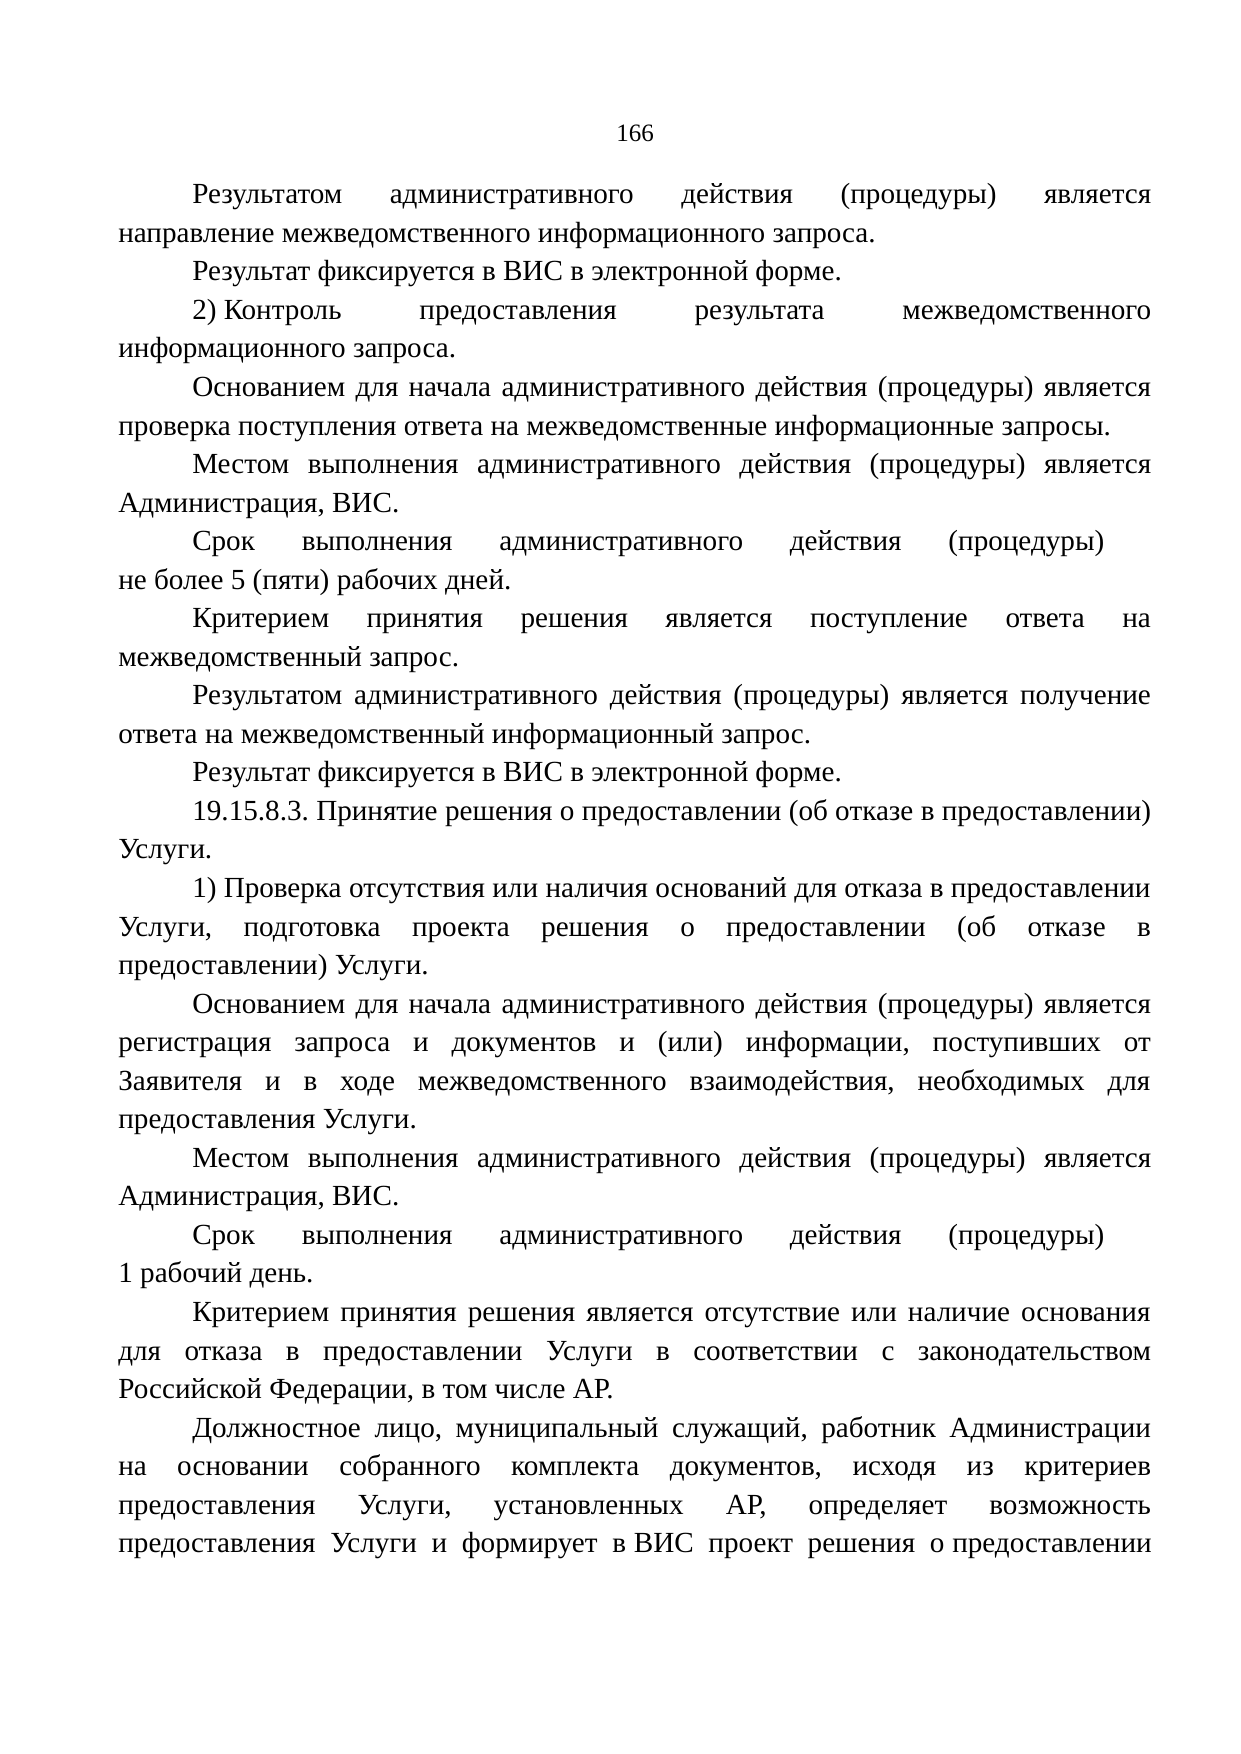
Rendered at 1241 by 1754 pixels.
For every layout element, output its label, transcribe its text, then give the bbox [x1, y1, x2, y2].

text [118, 1410, 1152, 1559]
text 19.15.8.3. Принятие решения о предоставлении (об отказе в предоставлении) Услуги. [118, 793, 1152, 865]
text 1) Проверка отсутствия или наличия оснований для отказа в предоставлении Услуги, подготовка проекта решения о предоставлении (об отказе в предоставлении) Услуги. [118, 870, 1152, 981]
text Результат фиксируется в ВИС в электронной форме. [118, 253, 1152, 287]
text Срок выполнения административного действия (процедуры) не более 5 (пяти) рабочих дней. [118, 523, 1152, 595]
text Результатом административного действия (процедуры) является получение ответа на межведомственный информационный запрос. [118, 677, 1152, 749]
text Основанием для начала административного действия (процедуры) является регистрация запроса и документов и (или) информации, поступивших от Заявителя и в ходе межведомственного взаимодействия, необходимых для предоставления Услуги. [118, 986, 1152, 1135]
text Результат фиксируется в ВИС в электронной форме. [118, 754, 1152, 788]
text Критерием принятия решения является отсутствие или наличие основания для отказа в предоставлении Услуги в соответствии с законодательством Российской Федерации, в том числе АР. [118, 1294, 1152, 1405]
text 2) Контроль предоставления результата межведомственного информационного запроса. [118, 292, 1152, 364]
text Основанием для начала административного действия (процедуры) является проверка поступления ответа на межведомственные информационные запросы. [118, 369, 1152, 441]
text Результатом административного действия (процедуры) является направление межведомственного информационного запроса. [118, 176, 1152, 248]
text Местом выполнения административного действия (процедуры) является Администрация, ВИС. [118, 1140, 1152, 1212]
text Критерием принятия решения является поступление ответа на межведомственный запрос. [118, 600, 1152, 672]
text Срок выполнения административного действия (процедуры) 1 рабочий день. [118, 1217, 1152, 1289]
text Местом выполнения административного действия (процедуры) является Администрация, ВИС. [118, 446, 1152, 518]
